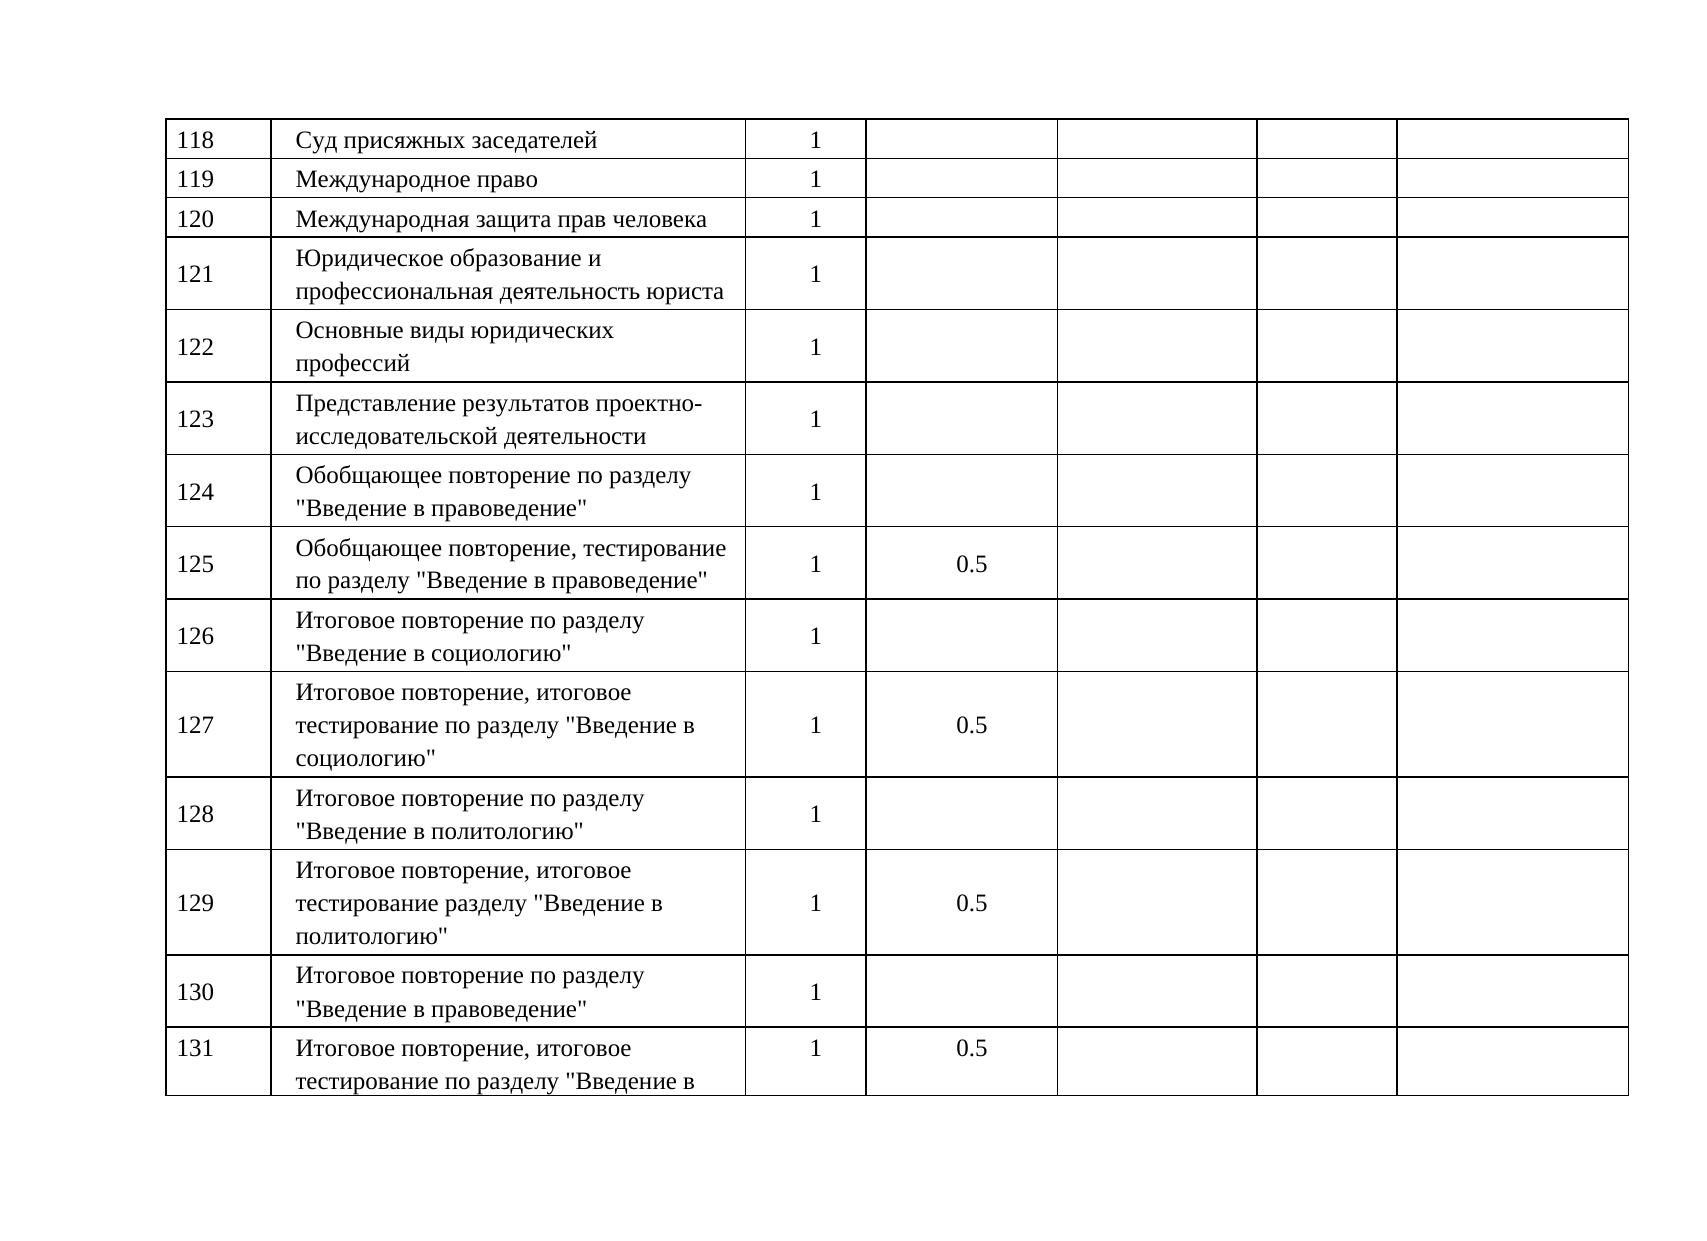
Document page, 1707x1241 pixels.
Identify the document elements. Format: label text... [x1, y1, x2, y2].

table_cell [1058, 600, 1256, 671]
table_cell [1058, 455, 1256, 526]
table_cell 122 [167, 310, 270, 381]
table_cell 119 [167, 159, 270, 197]
table_cell [1258, 310, 1396, 381]
table_cell [867, 600, 1057, 671]
table_cell 0.5 [867, 672, 1057, 776]
table_cell [867, 120, 1057, 157]
table_cell [1258, 120, 1396, 157]
table_cell [1258, 455, 1396, 526]
table_cell [1398, 778, 1628, 848]
table_cell 118 [167, 120, 270, 157]
table_cell [1398, 238, 1628, 309]
table_cell [1058, 120, 1256, 157]
table_cell 130 [167, 956, 270, 1026]
table_cell Итоговое повторение, итоговое тестирование по разделу "Введение в социологию" [272, 672, 745, 776]
table_cell [1258, 600, 1396, 671]
table_cell [1398, 383, 1628, 453]
table_cell [867, 238, 1057, 309]
table_cell 131 [167, 1028, 270, 1095]
table_cell 1 [746, 198, 865, 236]
table_cell [1398, 956, 1628, 1026]
table_cell Представление результатов проектно-исследовательской деятельности [272, 383, 745, 453]
table_cell [867, 198, 1057, 236]
table_cell [1398, 120, 1628, 157]
table_cell [1398, 1028, 1628, 1095]
table_cell 0.5 [867, 527, 1057, 598]
table_cell [867, 455, 1057, 526]
table_cell 129 [167, 850, 270, 954]
table_cell 0.5 [867, 1028, 1057, 1095]
table_cell [1398, 310, 1628, 381]
table_cell [1398, 672, 1628, 776]
table_cell [1058, 383, 1256, 453]
table_cell 1 [746, 672, 865, 776]
table_cell [867, 778, 1057, 848]
table_cell 1 [746, 120, 865, 157]
table_cell 121 [167, 238, 270, 309]
table_cell Суд присяжных заседателей [272, 120, 745, 157]
table_cell [1058, 310, 1256, 381]
table_cell [1398, 850, 1628, 954]
table_cell [1398, 159, 1628, 197]
table_cell [1398, 527, 1628, 598]
table_cell 1 [746, 778, 865, 848]
table_cell 127 [167, 672, 270, 776]
table_cell Обобщающее повторение по разделу "Введение в правоведение" [272, 455, 745, 526]
table_cell [1058, 672, 1256, 776]
table_cell [1058, 159, 1256, 197]
table_cell Международное право [272, 159, 745, 197]
table_cell Юридическое образование и профессиональная деятельность юриста [272, 238, 745, 309]
table_cell Обобщающее повторение, тестирование по разделу "Введение в правоведение" [272, 527, 745, 598]
table_cell Основные виды юридических профессий [272, 310, 745, 381]
table_cell [1058, 198, 1256, 236]
table_cell Итоговое повторение по разделу "Введение в социологию" [272, 600, 745, 671]
table_cell [1258, 672, 1396, 776]
table_cell 120 [167, 198, 270, 236]
table_cell [867, 956, 1057, 1026]
table_cell [867, 159, 1057, 197]
table_cell [1058, 956, 1256, 1026]
table_cell [1258, 850, 1396, 954]
table_cell [1398, 455, 1628, 526]
table_cell [1258, 383, 1396, 453]
table_cell [1258, 1028, 1396, 1095]
table_cell Международная защита прав человека [272, 198, 745, 236]
table_cell [1258, 778, 1396, 848]
table_cell 128 [167, 778, 270, 848]
table_cell Итоговое повторение, итоговое тестирование разделу "Введение в политологию" [272, 850, 745, 954]
table_cell 1 [746, 956, 865, 1026]
table_cell [1258, 527, 1396, 598]
table_cell [1258, 956, 1396, 1026]
table_cell 1 [746, 238, 865, 309]
table_cell 1 [746, 383, 865, 453]
table_cell 1 [746, 159, 865, 197]
table_cell [1398, 198, 1628, 236]
table_cell 1 [746, 600, 865, 671]
table_cell 1 [746, 527, 865, 598]
table_cell [867, 310, 1057, 381]
table_cell [1058, 527, 1256, 598]
table_cell [1058, 850, 1256, 954]
table_cell [1058, 778, 1256, 848]
table_cell 1 [746, 850, 865, 954]
table_cell [1258, 198, 1396, 236]
table_cell [1258, 238, 1396, 309]
table_cell Итоговое повторение по разделу "Введение в правоведение" [272, 956, 745, 1026]
table_cell 126 [167, 600, 270, 671]
table_cell [1258, 159, 1396, 197]
table_cell Итоговое повторение по разделу "Введение в политологию" [272, 778, 745, 848]
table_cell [272, 1028, 745, 1095]
table_cell [1058, 1028, 1256, 1095]
table_cell 123 [167, 383, 270, 453]
table_cell 1 [746, 455, 865, 526]
table_cell [1058, 238, 1256, 309]
table_cell 125 [167, 527, 270, 598]
table_cell 0.5 [867, 850, 1057, 954]
table_cell 1 [746, 1028, 865, 1095]
table_cell [867, 383, 1057, 453]
table_cell [1398, 600, 1628, 671]
table_cell 1 [746, 310, 865, 381]
table_cell 124 [167, 455, 270, 526]
